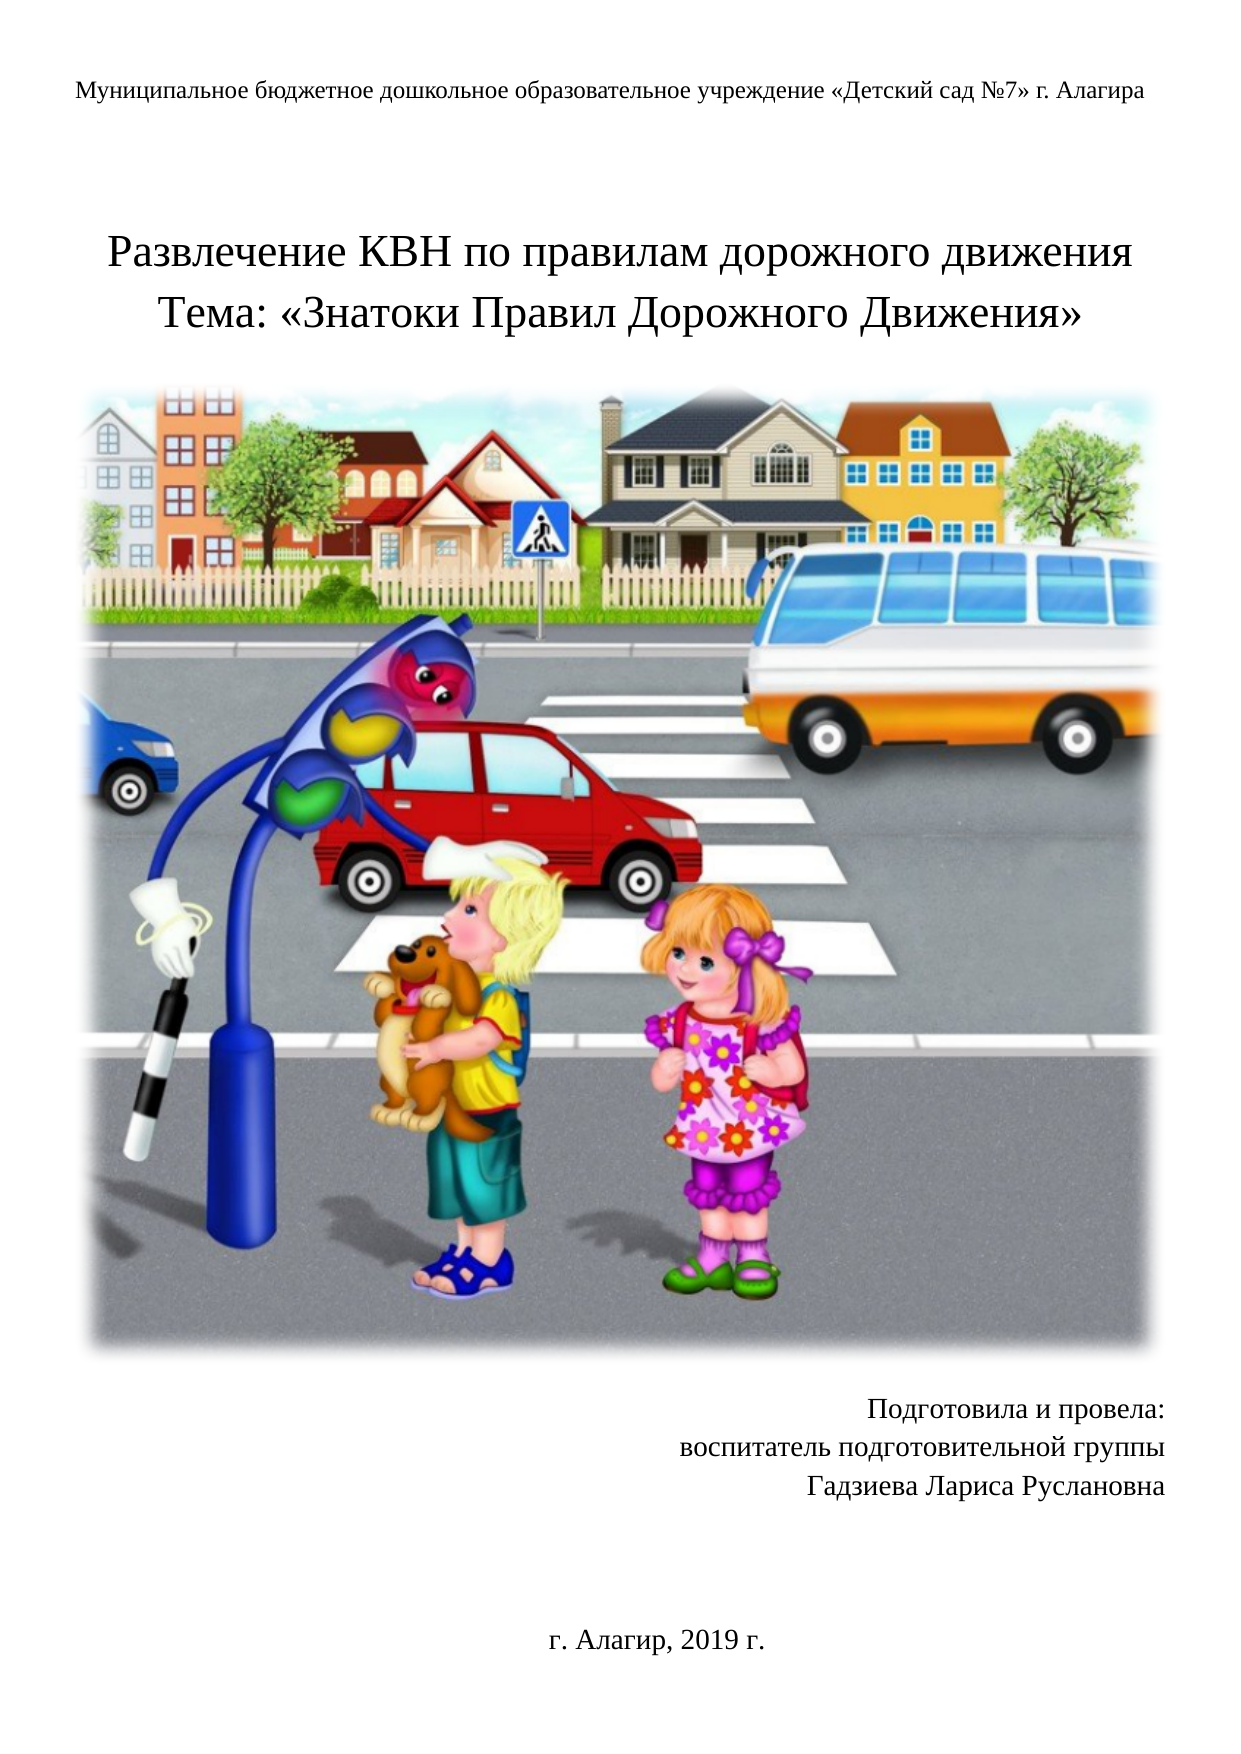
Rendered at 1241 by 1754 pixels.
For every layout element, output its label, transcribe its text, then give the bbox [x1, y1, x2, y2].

text Муниципальное бюджетное дошкольное образовательное учреждение «Детский сад №7» г. Алагира [75, 75, 1165, 104]
text Гадзиева Лариса Руслановна [75, 1468, 1165, 1501]
text Развлечение КВН по правилам дорожного движения [75, 224, 1165, 276]
text Подготовила и провела: [75, 1391, 1165, 1424]
text Тема: «Знатоки Правил Дорожного Движения» [75, 284, 1165, 337]
text воспитатель подготовительной группы [75, 1429, 1165, 1463]
picture [104, 412, 1137, 1336]
text г. Алагир, 2019 г. [75, 1622, 1165, 1656]
